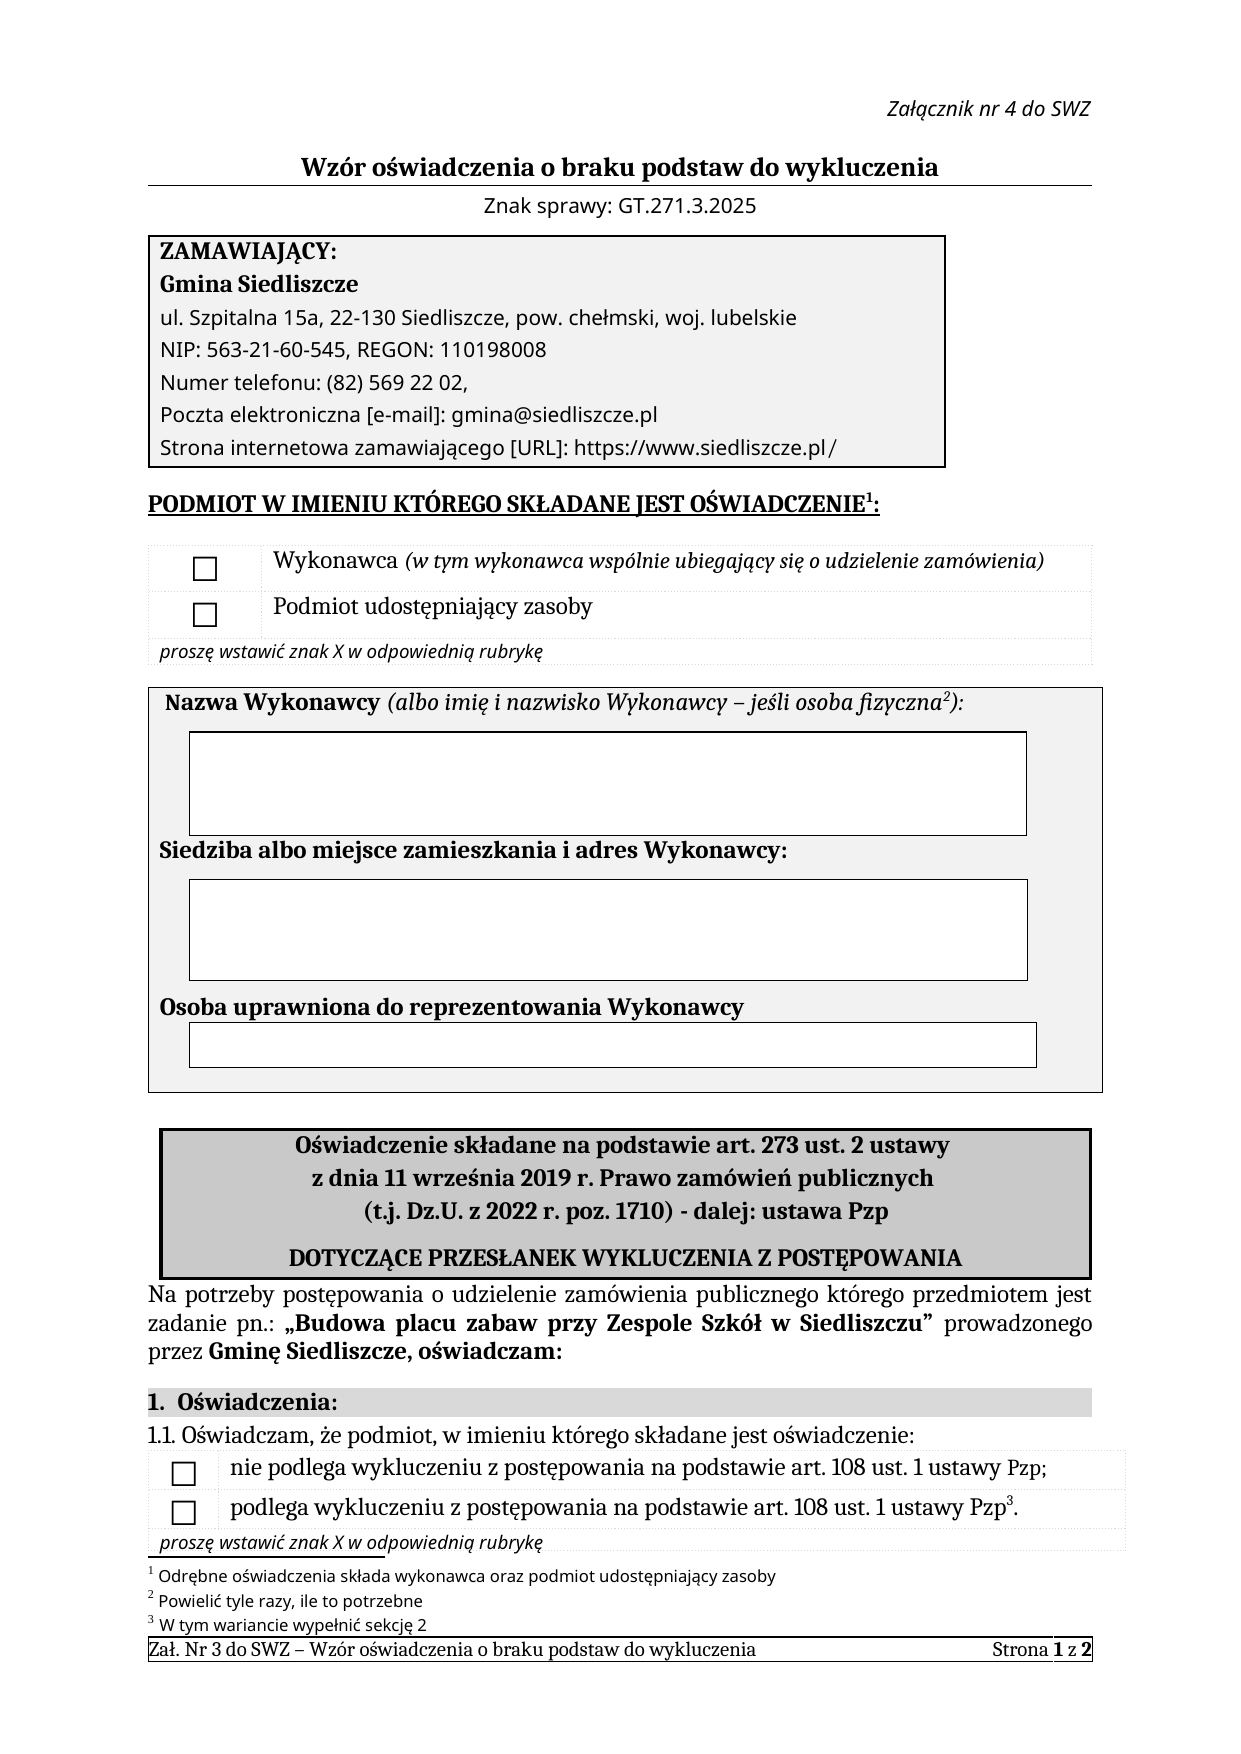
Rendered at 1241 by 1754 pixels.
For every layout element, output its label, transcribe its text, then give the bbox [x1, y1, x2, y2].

list Oświadczenia: [148, 1388, 1092, 1417]
table_cell Podmiot udostępniający zasoby [262, 591, 1091, 638]
table_header Wykonawca (w tym wykonawca wspólnie ubiegający się o udzielenie zamówienia) [262, 545, 1091, 591]
text Wzór oświadczenia o braku podstaw do wykluczenia [148, 152, 1092, 185]
table_cell proszę wstawić znak X w odpowiednią rubrykę [148, 638, 1091, 664]
text Załącznik nr 4 do SWZ [148, 94, 1092, 123]
table_cell proszę wstawić znak X w odpowiednią rubrykę [148, 1528, 1125, 1550]
list 1.1. Oświadczam, że podmiot, w imieniu którego składane jest oświadczenie: [148, 1421, 1092, 1450]
table_header Nazwa Wykonawcy (albo imię i nazwisko Wykonawcy – jeśli osoba fizyczna): Siedziba albo miejsce zamieszkania i adres Wykonawcy: Osoba uprawniona do reprezentowania Wykonawcy [149, 688, 1102, 1092]
table_header nie podlega wykluczeniu z postępowania na podstawie art. 108 ust. 1 ustawy Pzp; [219, 1450, 1125, 1489]
table_header ZAMAWIAJĄCY: Gmina Siedliszcze ul. Szpitalna 15a, 22-130 Siedliszcze, pow. chełmski, woj. lubelskie NIP: 563-21-60-545, REGON: 110198008 Numer telefonu: (82) 569 22 02, Poczta elektroniczna [e-mail]: gmina@siedliszcze.pl Strona internetowa zamawiającego [URL]: https://www.siedliszcze.pl/ [150, 237, 944, 466]
text Znak sprawy: GT.271.3.2025 [148, 191, 1092, 219]
table_cell podlega wykluczeniu z postępowania na podstawie art. 108 ust. 1 ustawy Pzp. [219, 1489, 1125, 1528]
table_header Oświadczenie składane na podstawie art. 273 ust. 2 ustawy z dnia 11 września 2019 r. Prawo zamówień publicznych (t.j. Dz.U. z 2022 r. poz. 1710) - dalej: ustawa Pzp DOTYCZĄCE PRZESŁANEK WYKLUCZENIA Z POSTĘPOWANIA [163, 1131, 1089, 1277]
text Na potrzeby postępowania o udzielenie zamówienia publicznego którego przedmiotem jest zadanie pn.: „Budowa placu zabaw przy Zespole Szkół w Siedliszczu” prowadzonego przez Gminę Siedliszcze, oświadczam: [148, 1280, 1092, 1366]
text PODMIOT W IMIENIU KTÓREGO SKŁADANE JEST OŚWIADCZENIE: [148, 490, 1092, 518]
